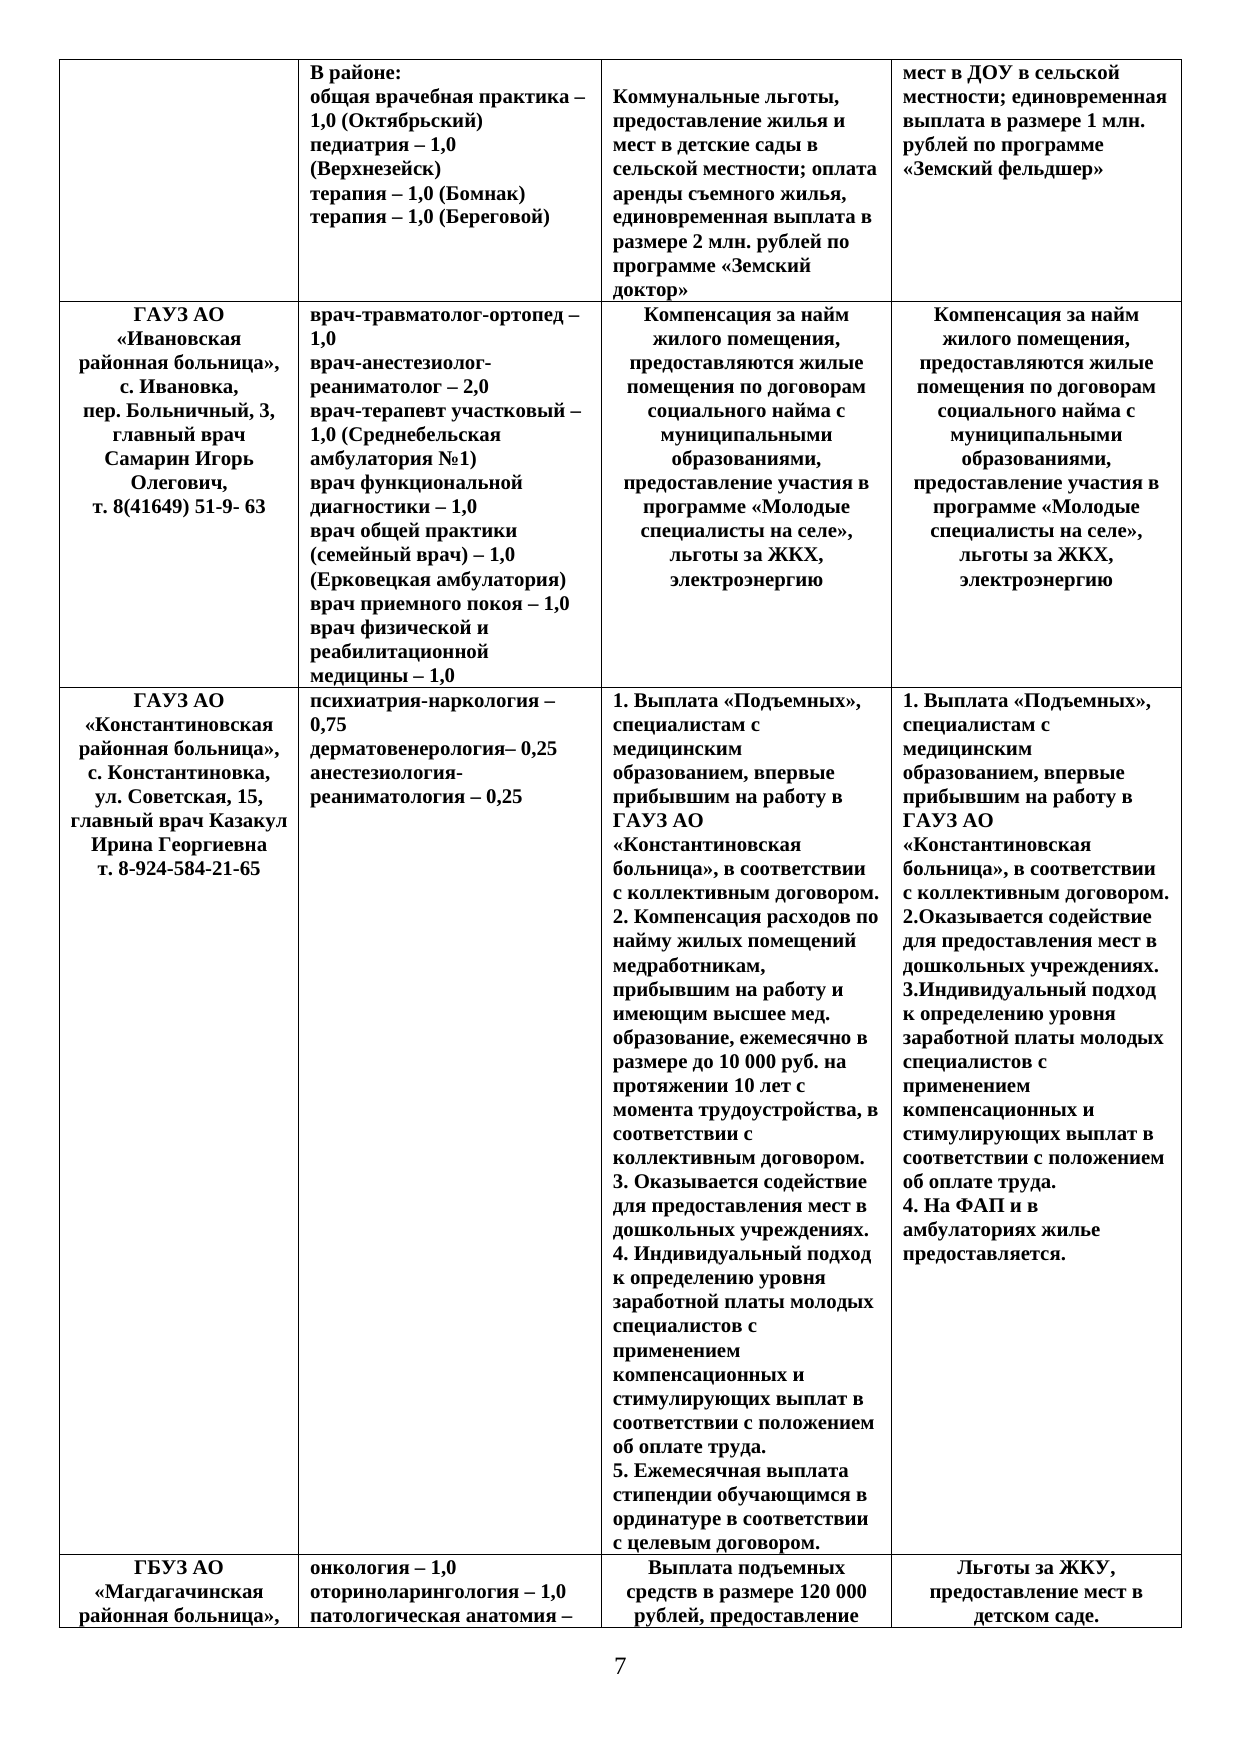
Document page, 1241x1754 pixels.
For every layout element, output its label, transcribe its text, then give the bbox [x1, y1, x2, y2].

table_cell Компенсация за найм жилого помещения, предоставляются жилые помещения по договорам социального найма с муниципальными образованиями, предоставление участия в программе «Молодые специалисты на селе», льготы за ЖКХ, электроэнергию [892, 302, 1181, 687]
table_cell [60, 1555, 298, 1627]
table_cell Компенсация за найм жилого помещения, предоставляются жилые помещения по договорам социального найма с муниципальными образованиями, предоставление участия в программе «Молодые специалисты на селе», льготы за ЖКХ, электроэнергию [602, 302, 891, 687]
table_cell 1. Выплата «Подъемных», специалистам с медицинским образованием, впервые прибывшим на работу в ГАУЗ АО «Константиновская больница», в соответствии с коллективным договором. 2. Компенсация расходов по найму жилых помещений медработникам, прибывшим на работу и имеющим высшее мед. образование, ежемесячно в размере до 10 000 руб. на протяжении 10 лет с момента трудоустройства, в соответствии с коллективным договором. 3. Оказывается содействие для предоставления мест в дошкольных учреждениях. 4. Индивидуальный подход к определению уровня заработной платы молодых специалистов с применением компенсационных и стимулирующих выплат в соответствии с положением об оплате труда. 5. Ежемесячная выплата стипендии обучающимся в ординатуре в соответствии с целевым договором. [602, 688, 891, 1554]
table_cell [60, 60, 298, 301]
table_cell ГАУЗ АО «Константиновская районная больница», с. Константиновка, ул. Советская, 15, главный врач Казакул Ирина Георгиевна т. 8-924-584-21-65 [60, 688, 298, 1554]
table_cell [602, 60, 891, 301]
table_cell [299, 1555, 601, 1627]
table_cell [299, 60, 601, 301]
table_cell врач-травматолог-ортопед – 1,0 врач-анестезиолог-реаниматолог – 2,0 врач-терапевт участковый – 1,0 (Среднебельская амбулатория №1) врач функциональной диагностики – 1,0 врач общей практики (семейный врач) – 1,0 (Ерковецкая амбулатория) врач приемного покоя – 1,0 врач физической и реабилитационной медицины – 1,0 [299, 302, 601, 687]
table_cell ГАУЗ АО «Ивановская районная больница», с. Ивановка, пер. Больничный, 3, главный врач Самарин Игорь Олегович, т. 8(41649) 51-9- 63 [60, 302, 298, 687]
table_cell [602, 1555, 891, 1627]
table_cell психиатрия-наркология – 0,75 дерматовенерология– 0,25 анестезиология-реаниматология – 0,25 [299, 688, 601, 1554]
table_cell 1. Выплата «Подъемных», специалистам с медицинским образованием, впервые прибывшим на работу в ГАУЗ АО «Константиновская больница», в соответствии с коллективным договором. 2.Оказывается содействие для предоставления мест в дошкольных учреждениях. 3.Индивидуальный подход к определению уровня заработной платы молодых специалистов с применением компенсационных и стимулирующих выплат в соответствии с положением об оплате труда. 4. На ФАП и в амбулаториях жилье предоставляется. [892, 688, 1181, 1554]
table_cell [892, 60, 1181, 301]
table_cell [892, 1555, 1181, 1627]
